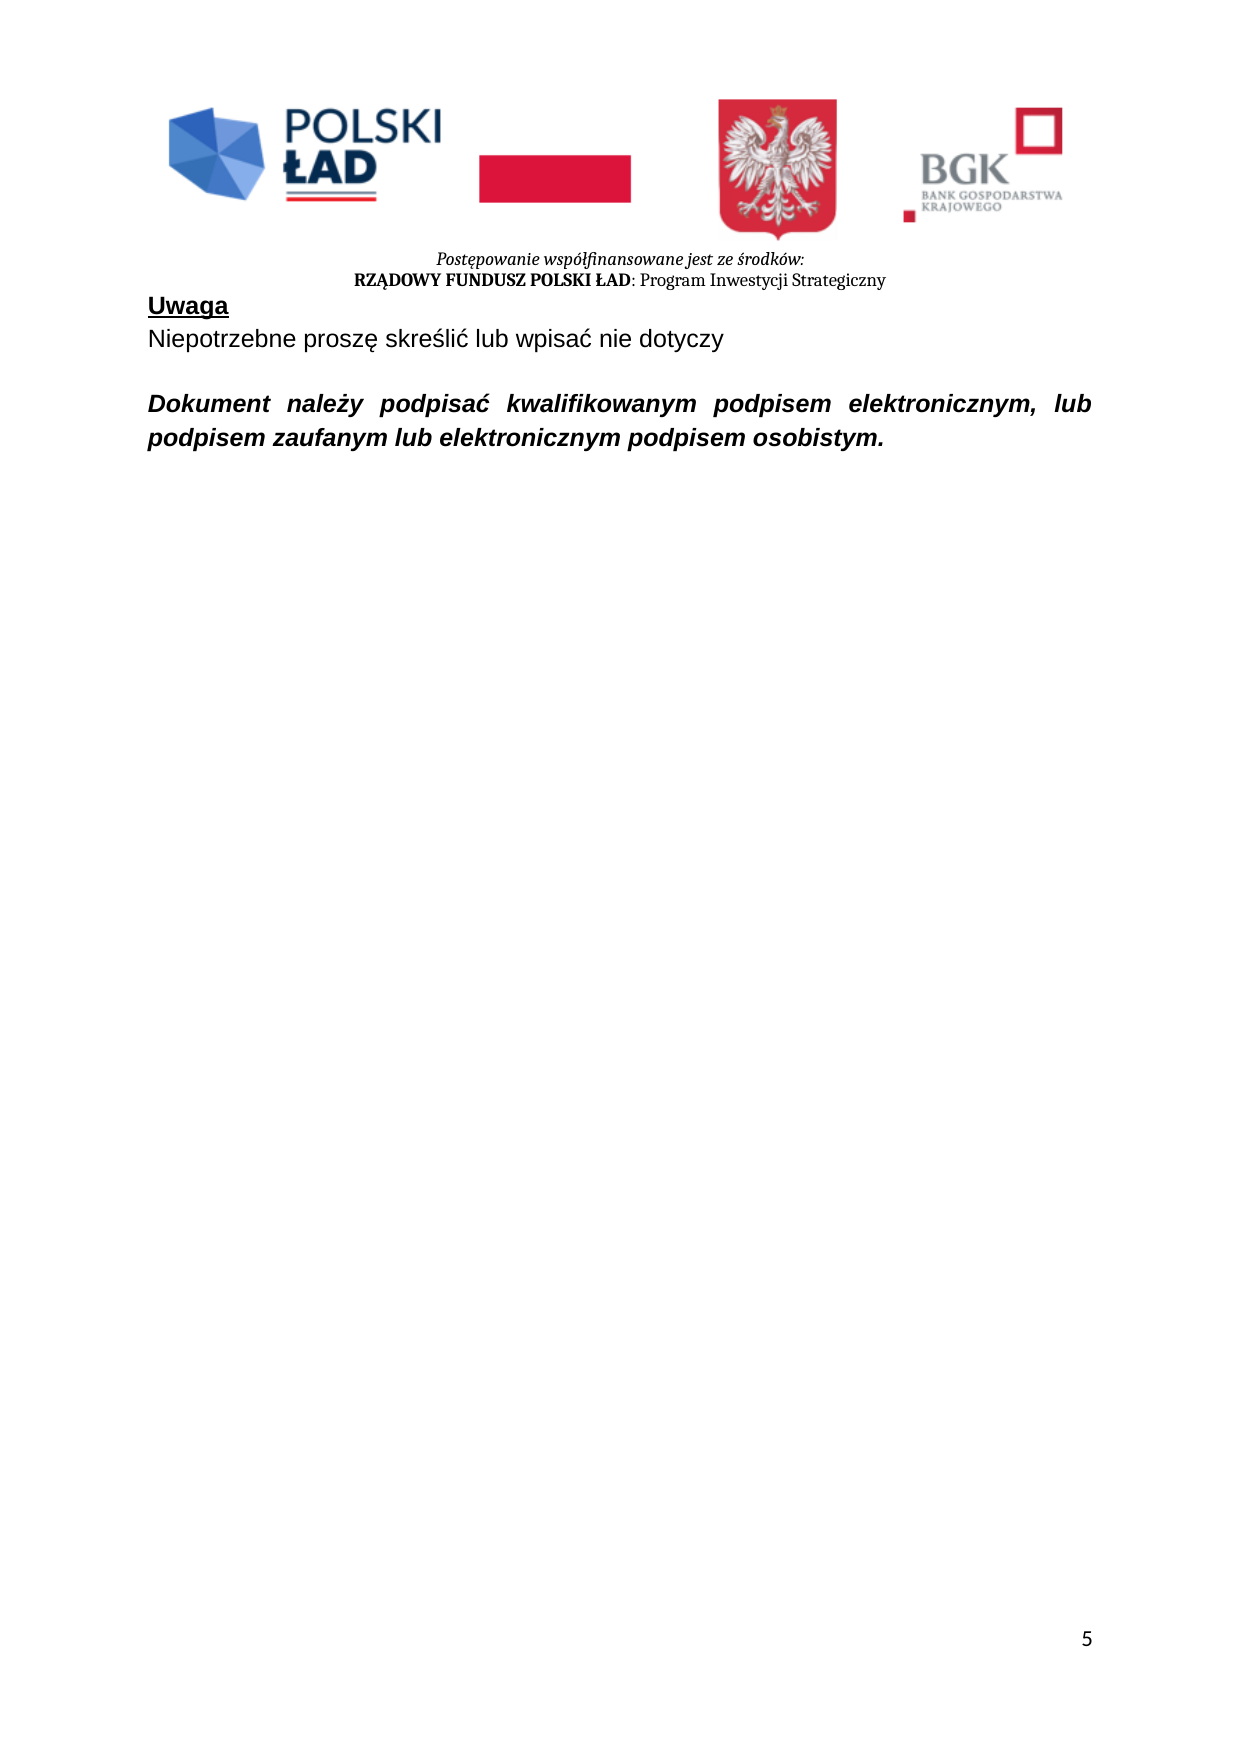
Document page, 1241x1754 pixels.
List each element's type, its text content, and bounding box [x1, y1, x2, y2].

text Uwaga [148, 291, 1093, 320]
text Niepotrzebne proszę skreślić lub wpisać nie dotyczy [148, 324, 1093, 353]
picture [147, 73, 1093, 249]
text Dokument należy podpisać kwalifikowanym podpisem elektronicznym, lub podpisem zaufanym lub elektronicznym podpisem osobistym. [148, 389, 1093, 451]
